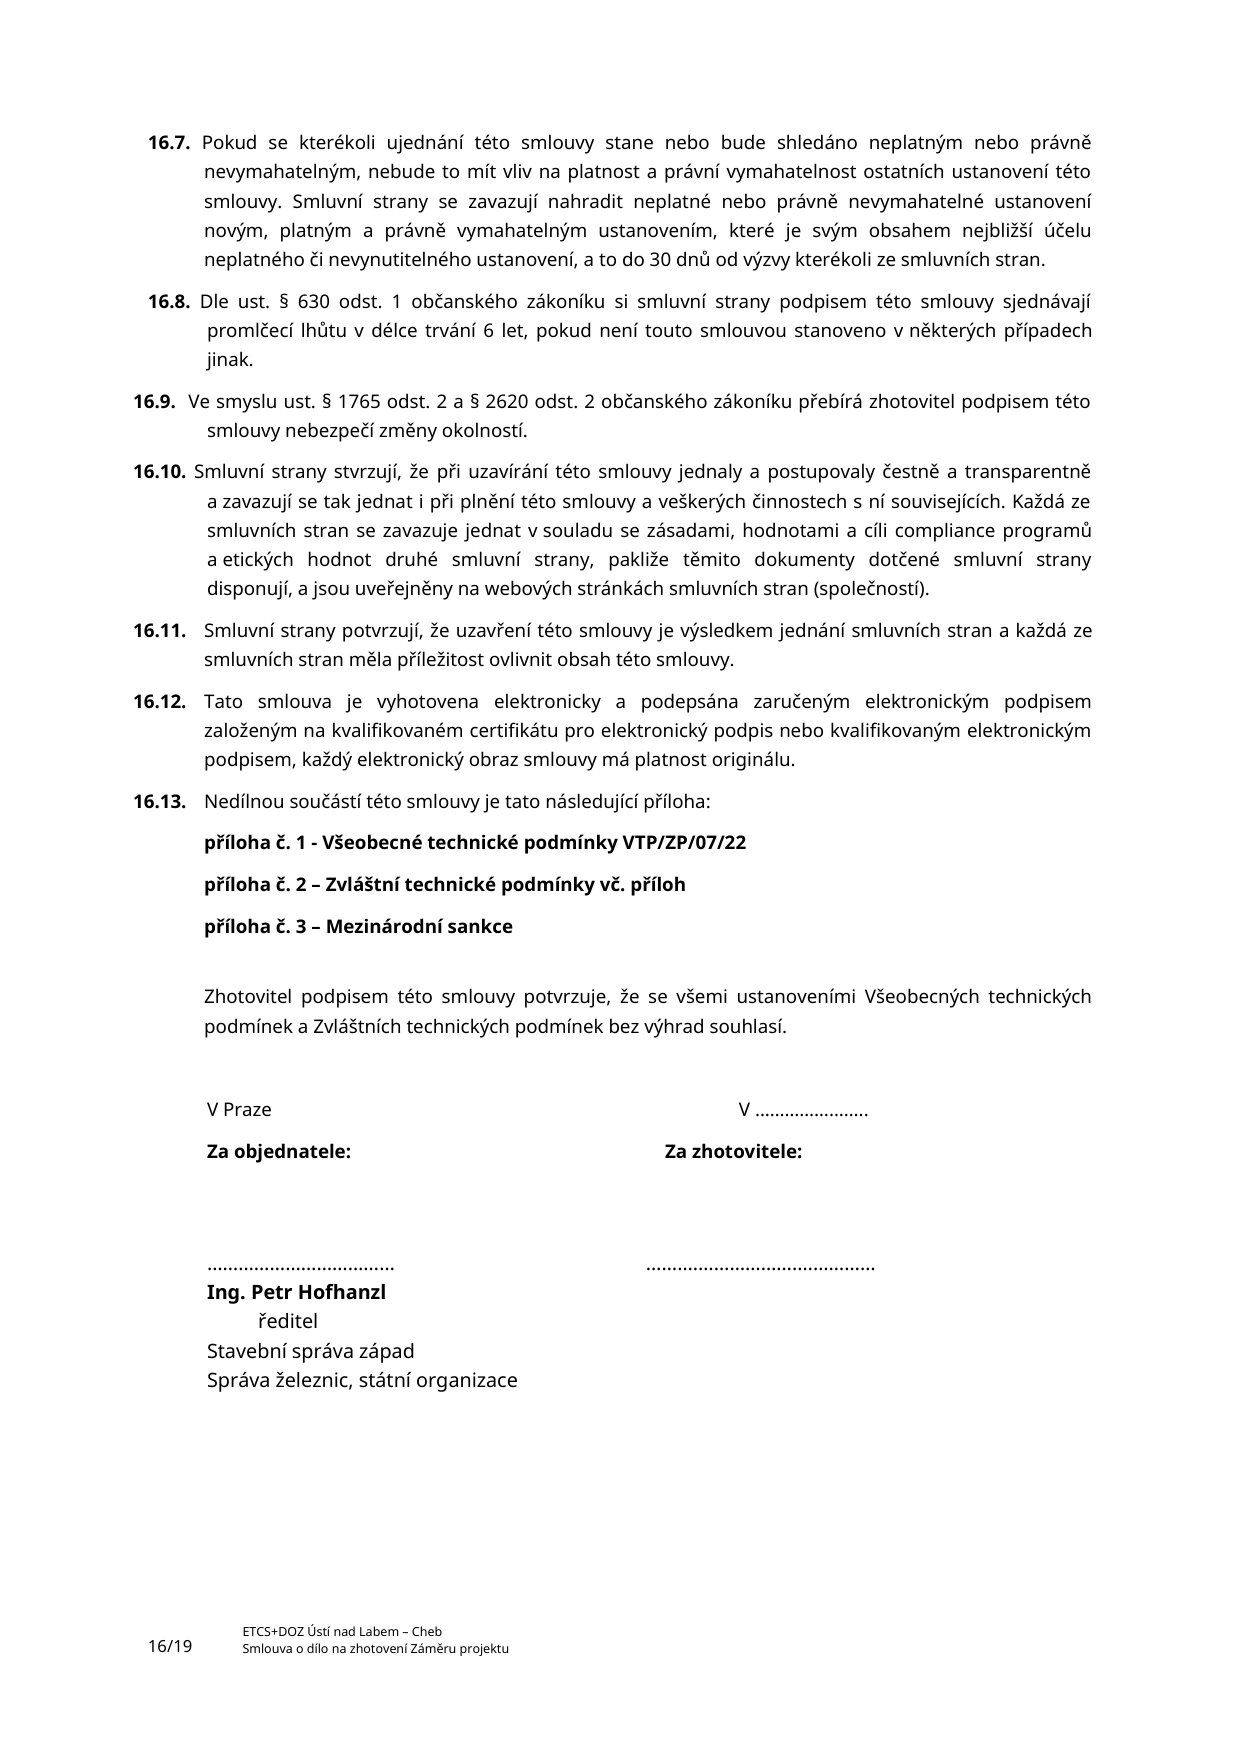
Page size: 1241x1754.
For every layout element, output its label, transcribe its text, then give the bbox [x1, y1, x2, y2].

text příloha č. 3 – Mezinárodní sankce [204, 910, 1092, 939]
text Ing. Petr Hofhanzl [207, 1276, 1092, 1306]
text Stavební správa západ [207, 1335, 1092, 1364]
text 16.7. Pokud se kterékoli ujednání této smlouvy stane nebo bude shledáno neplatným nebo právně nevymahatelným, nebude to mít vliv na platnost a právní vymahatelnost ostatních ustanovení této smlouvy. Smluvní strany se zavazují nahradit neplatné nebo právně nevymahatelné ustanovení novým, platným a právně vymahatelným ustanovením, které je svým obsahem nejbližší účelu neplatného či nevynutitelného ustanovení, a to do 30 dnů od výzvy kterékoli ze smluvních stran. [148, 126, 1092, 272]
text V Praze V ………………….. [207, 1093, 1092, 1122]
text příloha č. 1 - Všeobecné technické podmínky VTP/ZP/07/22 [148, 826, 1092, 856]
text ……………………………… ……….……………….…………… [207, 1247, 1092, 1276]
text ředitel [207, 1306, 1092, 1335]
text Správa železnic, státní organizace [207, 1364, 1092, 1393]
text 16.8. Dle ust. § 630 odst. 1 občanského zákoníku si smluvní strany podpisem této smlouvy sjednávají promlčecí lhůtu v délce trvání 6 let, pokud není touto smlouvou stanoveno v některých případech jinak. [148, 285, 1092, 372]
text Zhotovitel podpisem této smlouvy potvrzuje, že se všemi ustanoveními Všeobecných technických podmínek a Zvláštních technických podmínek bez výhrad souhlasí. [204, 981, 1092, 1039]
text 16.11. Smluvní strany potvrzují, že uzavření této smlouvy je výsledkem jednání smluvních stran a každá ze smluvních stran měla příležitost ovlivnit obsah této smlouvy. [133, 614, 1092, 672]
text Za objednatele: Za zhotovitele: [207, 1135, 1092, 1164]
text 16.9. Ve smyslu ust. § 1765 odst. 2 a § 2620 odst. 2 občanského zákoníku přebírá zhotovitel podpisem této smlouvy nebezpečí změny okolností. [133, 385, 1092, 443]
text příloha č. 2 – Zvláštní technické podmínky vč. příloh [204, 868, 1092, 897]
text 16.13. Nedílnou součástí této smlouvy je tato následující příloha: [133, 785, 1092, 814]
text 16.12. Tato smlouva je vyhotovena elektronicky a podepsána zaručeným elektronickým podpisem založeným na kvalifikovaném certifikátu pro elektronický podpis nebo kvalifikovaným elektronickým podpisem, každý elektronický obraz smlouvy má platnost originálu. [133, 685, 1092, 772]
text 16.10. Smluvní strany stvrzují, že při uzavírání této smlouvy jednaly a postupovaly čestně a transparentně a zavazují se tak jednat i při plnění této smlouvy a veškerých činnostech s ní souvisejících. Každá ze smluvních stran se zavazuje jednat v souladu se zásadami, hodnotami a cíli compliance programů a etických hodnot druhé smluvní strany, pakliže těmito dokumenty dotčené smluvní strany disponují, a jsou uveřejněny na webových stránkách smluvních stran (společností). [133, 456, 1092, 601]
